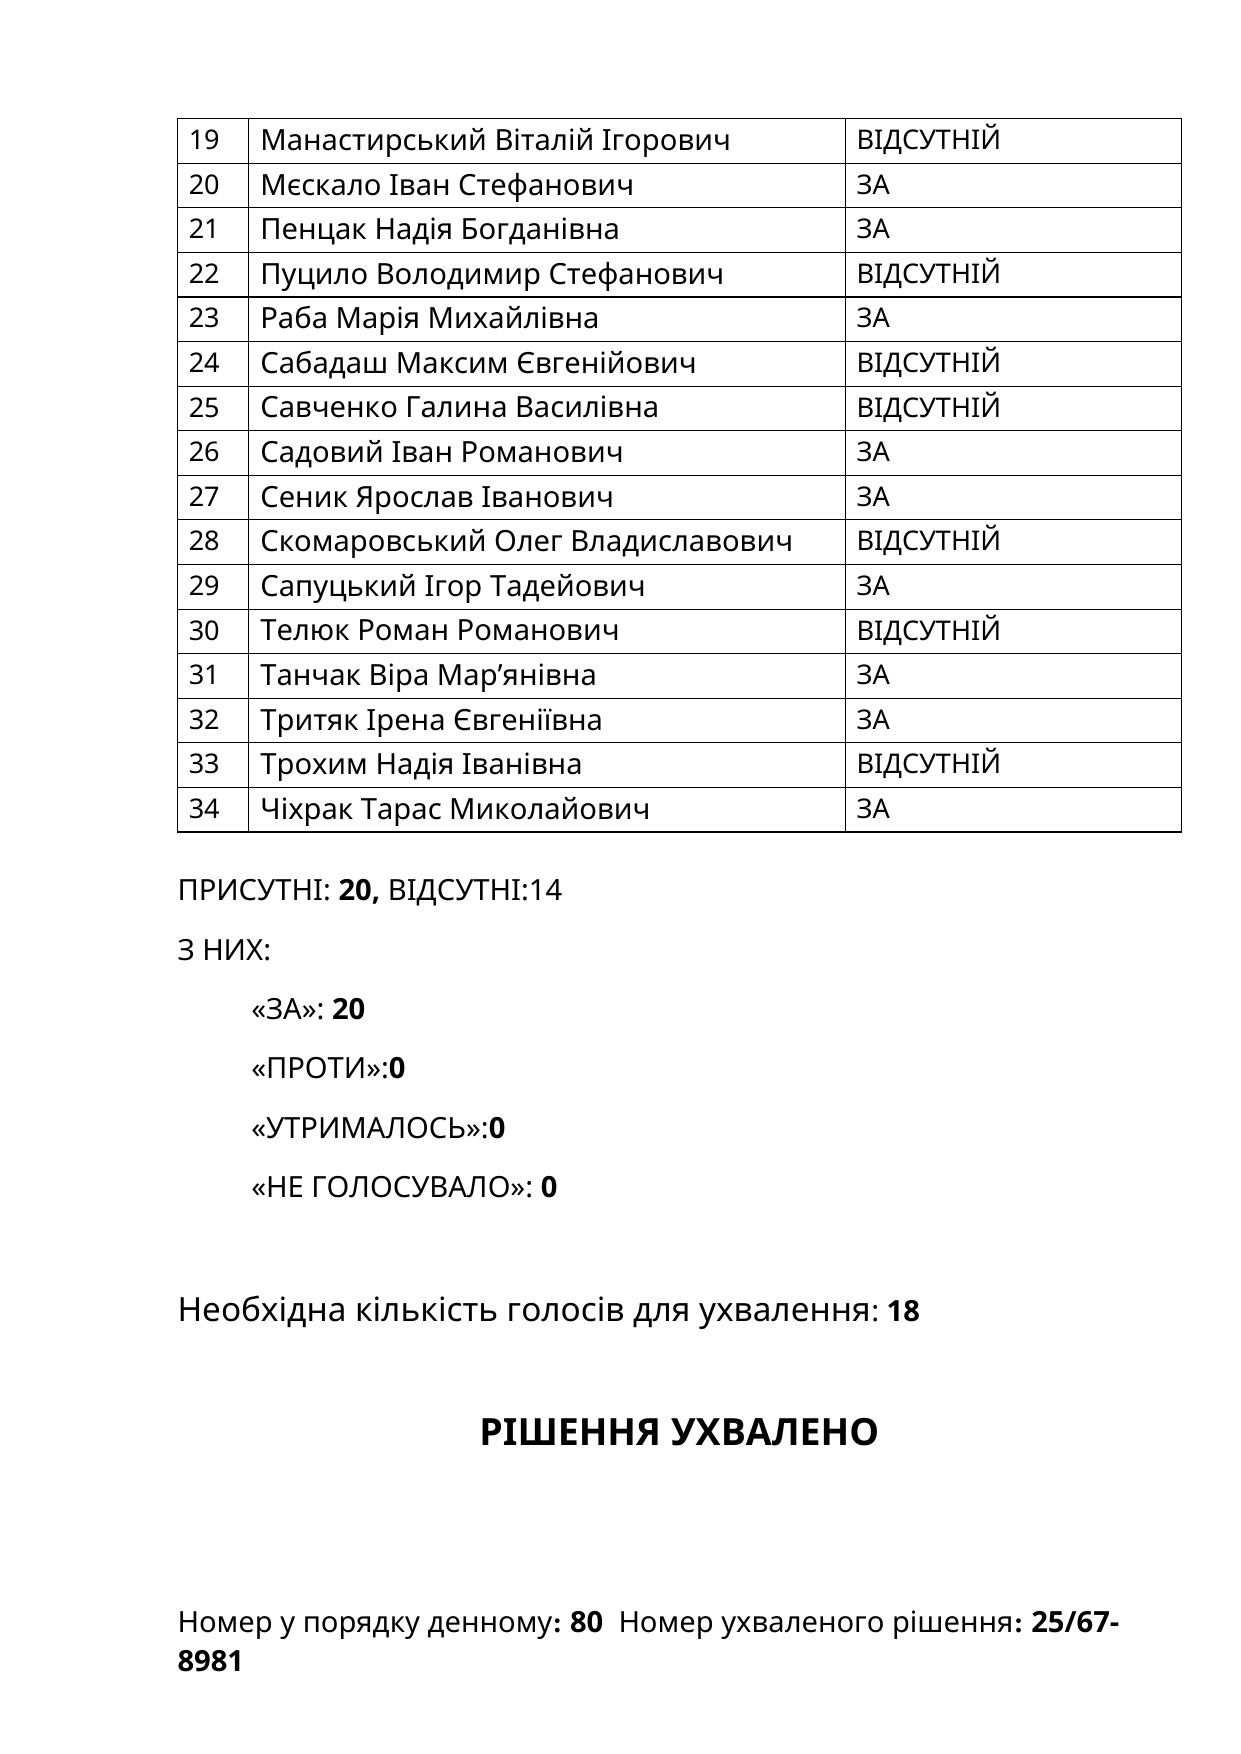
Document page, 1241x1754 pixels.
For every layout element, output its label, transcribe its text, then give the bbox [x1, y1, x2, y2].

table_cell Танчак Віра Мар’янівна [249, 654, 845, 698]
text РІШЕННЯ УХВАЛЕНО [177, 1405, 1181, 1456]
table_cell 29 [178, 565, 248, 608]
text «ПРОТИ»:0 [177, 1048, 1181, 1087]
table_cell 27 [178, 476, 248, 519]
table_cell 25 [178, 387, 248, 430]
table_cell Сапуцький Ігор Тадейович [249, 565, 845, 608]
text Необхідна кількість голосів для ухвалення: 18 [177, 1286, 1181, 1331]
table_cell 32 [178, 699, 248, 742]
table_cell 30 [178, 610, 248, 653]
table_cell 28 [178, 520, 248, 564]
table_cell 19 [178, 119, 248, 163]
table_cell ЗА [846, 164, 1181, 207]
table_cell 23 [178, 298, 248, 341]
text «УТРИМАЛОСЬ»:0 [177, 1107, 1181, 1147]
table_cell ВІДСУТНІЙ [846, 520, 1181, 564]
table_cell ЗА [846, 208, 1181, 252]
table_cell ЗА [846, 431, 1181, 475]
text З НИХ: [177, 929, 1181, 968]
table_cell ЗА [846, 654, 1181, 698]
text «НЕ ГОЛОСУВАЛО»: 0 [177, 1167, 1181, 1206]
table_cell ЗА [846, 565, 1181, 608]
table_cell ВІДСУТНІЙ [846, 253, 1181, 296]
table_cell ВІДСУТНІЙ [846, 342, 1181, 386]
table_cell ЗА [846, 699, 1181, 742]
table_cell 34 [178, 788, 248, 831]
table_cell Пуцило Володимир Стефанович [249, 253, 845, 296]
table_cell ЗА [846, 298, 1181, 341]
table_cell Пенцак Надія Богданівна [249, 208, 845, 252]
table_cell 21 [178, 208, 248, 252]
table_cell ВІДСУТНІЙ [846, 610, 1181, 653]
table_cell Раба Марія Михайлівна [249, 298, 845, 341]
table_cell 22 [178, 253, 248, 296]
table_cell Савченко Галина Василівна [249, 387, 845, 430]
table_cell 26 [178, 431, 248, 475]
table_cell 31 [178, 654, 248, 698]
table_cell Трохим Надія Іванівна [249, 743, 845, 787]
text «ЗА»: 20 [177, 988, 1181, 1028]
table_cell Манастирський Віталій Ігорович [249, 119, 845, 163]
table_cell ВІДСУТНІЙ [846, 387, 1181, 430]
table_cell Сабадаш Максим Євгенійович [249, 342, 845, 386]
table_cell Мєскало Іван Стефанович [249, 164, 845, 207]
table_cell ВІДСУТНІЙ [846, 119, 1181, 163]
table_cell Садовий Іван Романович [249, 431, 845, 475]
table_cell Чіхрак Тарас Миколайович [249, 788, 845, 831]
text ПРИСУТНІ: 20, ВІДСУТНІ:14 [177, 869, 1181, 909]
table_cell Сеник Ярослав Іванович [249, 476, 845, 519]
table_cell 33 [178, 743, 248, 787]
table_cell ЗА [846, 788, 1181, 831]
table_cell Тритяк Ірена Євгеніївна [249, 699, 845, 742]
table_cell ВІДСУТНІЙ [846, 743, 1181, 787]
table_cell Телюк Роман Романович [249, 610, 845, 653]
table_cell Скомаровський Олег Владиславович [249, 520, 845, 564]
table_cell 20 [178, 164, 248, 207]
table_cell ЗА [846, 476, 1181, 519]
table_cell 24 [178, 342, 248, 386]
